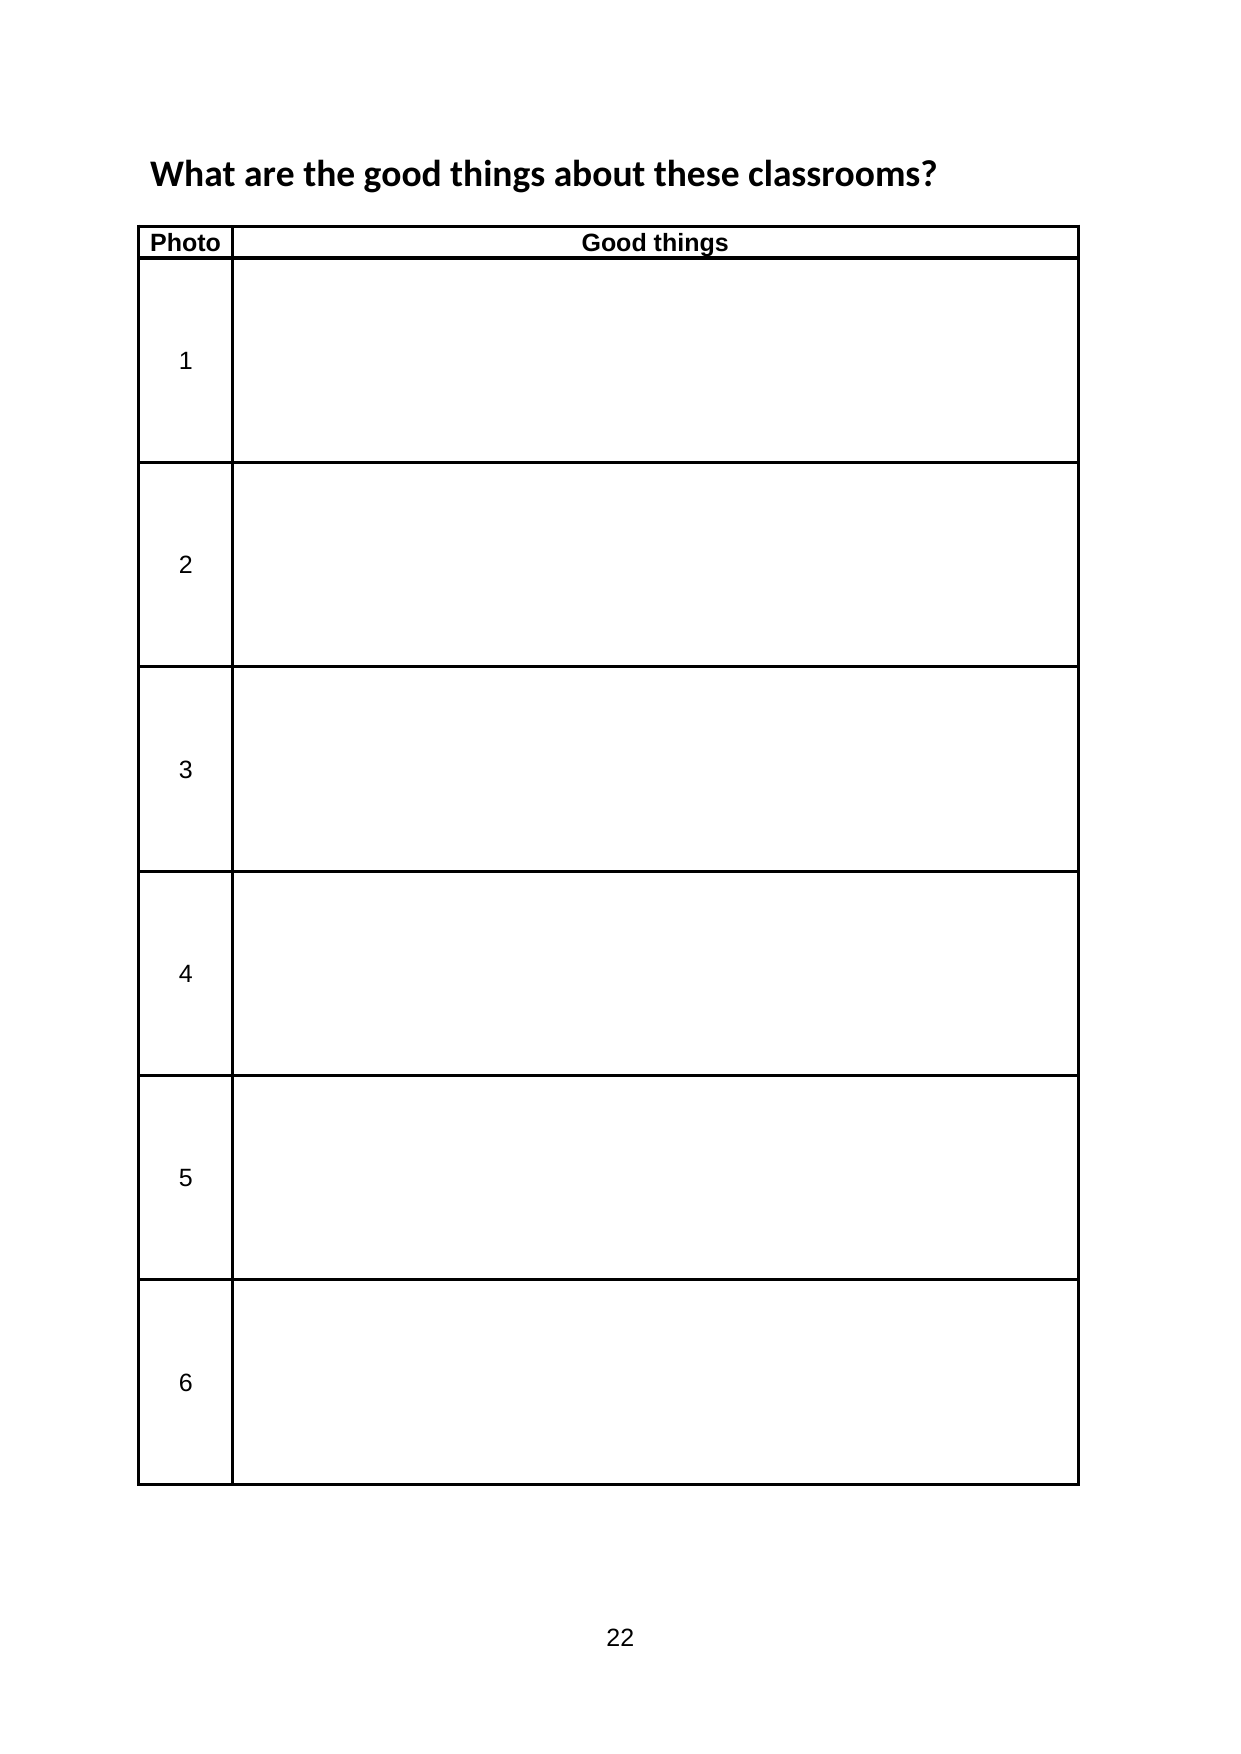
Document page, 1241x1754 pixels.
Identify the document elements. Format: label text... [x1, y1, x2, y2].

table_cell 4 [140, 873, 231, 1074]
table_cell [234, 668, 1077, 869]
subtitle What are the good things about these classrooms? [150, 150, 1090, 196]
table_cell 3 [140, 668, 231, 869]
table_cell 5 [140, 1077, 231, 1278]
table_cell [234, 873, 1077, 1074]
table_cell [234, 464, 1077, 665]
table_cell 2 [140, 464, 231, 665]
table_header Photo [140, 228, 231, 256]
table_cell 6 [140, 1281, 231, 1483]
table_cell [234, 1077, 1077, 1278]
table_header Good things [234, 228, 1077, 256]
table_cell [234, 1281, 1077, 1483]
table_cell [234, 260, 1077, 461]
table_cell 1 [140, 260, 231, 461]
